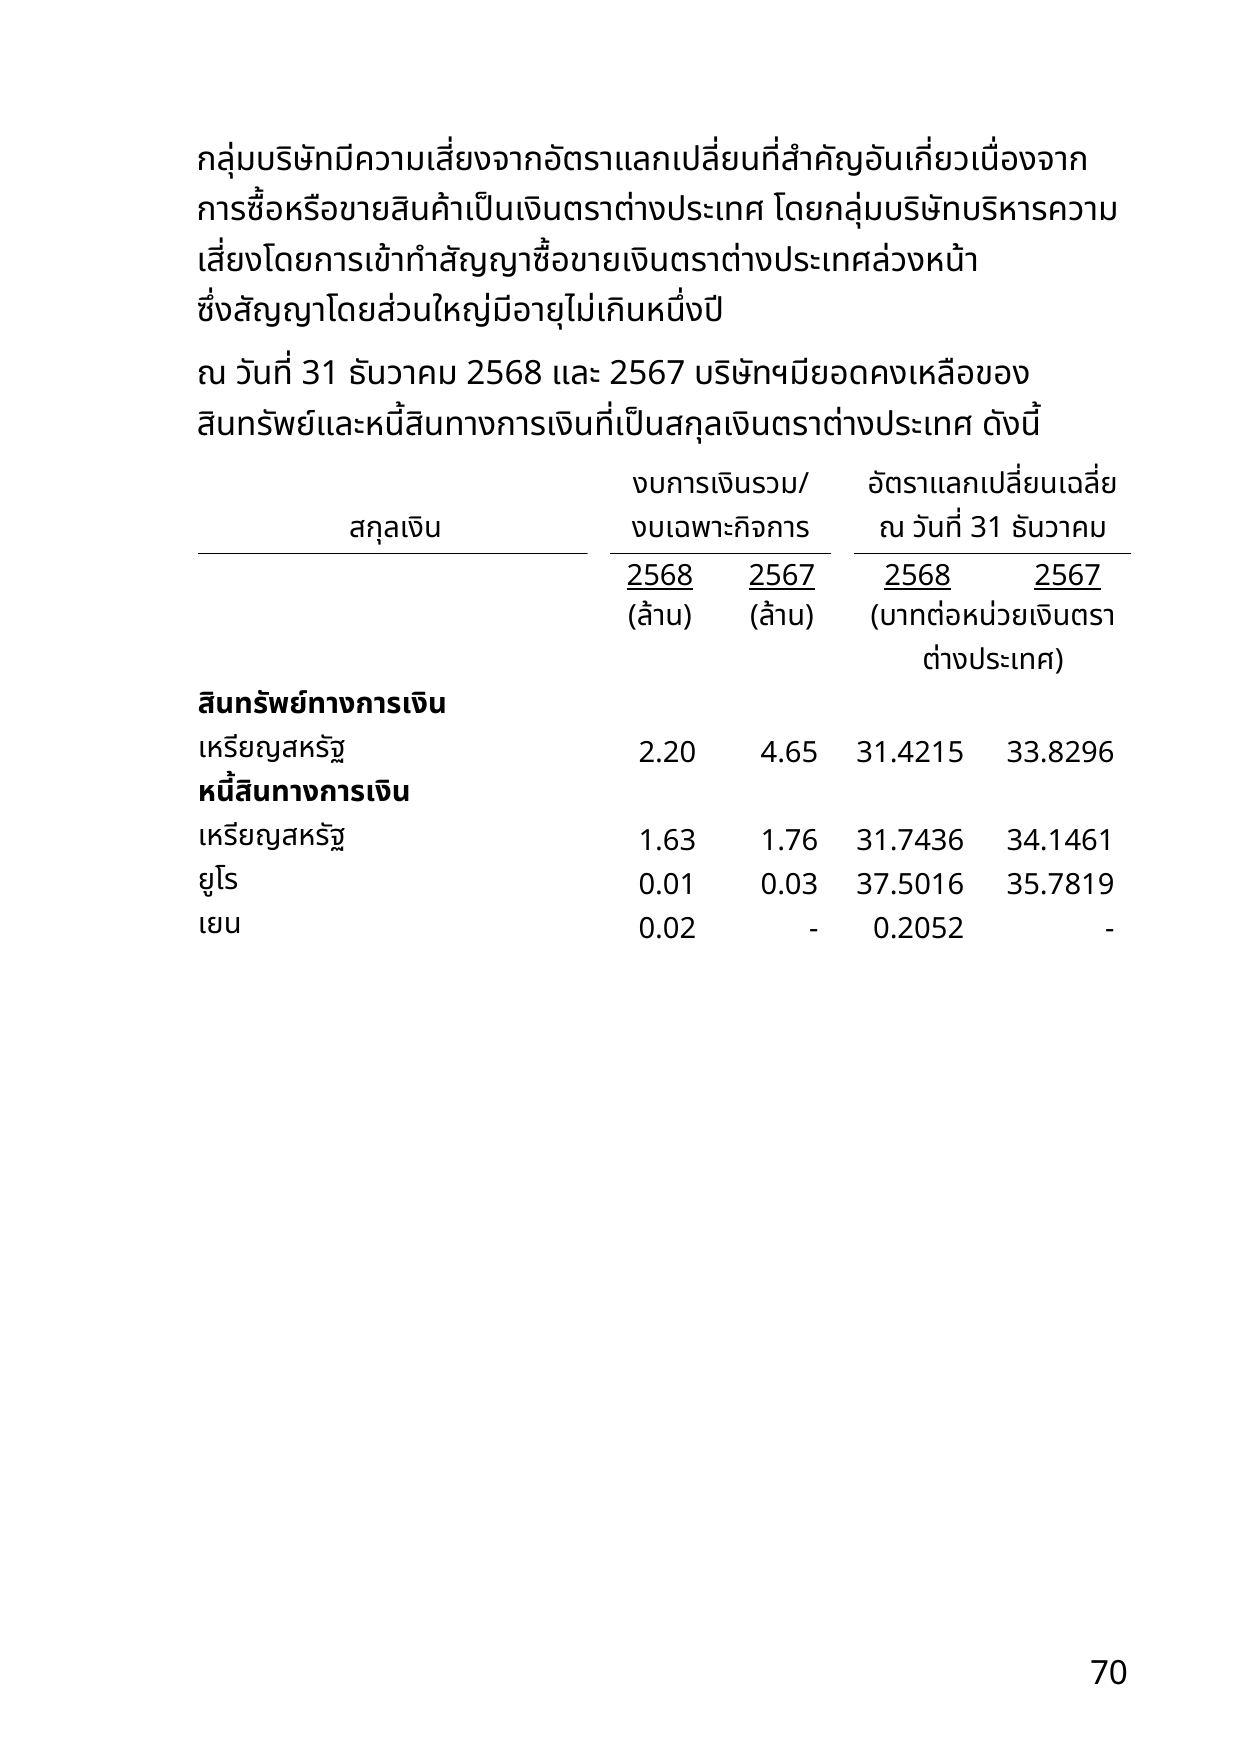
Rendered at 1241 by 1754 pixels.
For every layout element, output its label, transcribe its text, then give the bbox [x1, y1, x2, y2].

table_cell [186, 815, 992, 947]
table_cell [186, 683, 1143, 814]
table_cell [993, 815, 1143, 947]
text ณ วันที่ 31 ธันวาคม 2568 และ 2567 บริษัทฯมียอดคงเหลือของสินทรัพย์และหนี้สินทางการเงินที่เป็นสกุลเงินตราต่างประเทศ ดังนี้ [146, 349, 1128, 450]
text กลุ่มบริษัทมีความเสี่ยงจากอัตราแลกเปลี่ยนที่สำคัญอันเกี่ยวเนื่องจากการซื้อหรือขายสินค้าเป็นเงินตราต่างประเทศ โดยกลุ่มบริษัทบริหารความเสี่ยงโดยการเข้าทำสัญญาซื้อขายเงินตราต่างประเทศล่วงหน้า ซึ่งสัญญาโดยส่วนใหญ่มีอายุไม่เกินหนึ่งปี [196, 135, 1128, 337]
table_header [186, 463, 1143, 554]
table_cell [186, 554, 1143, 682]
